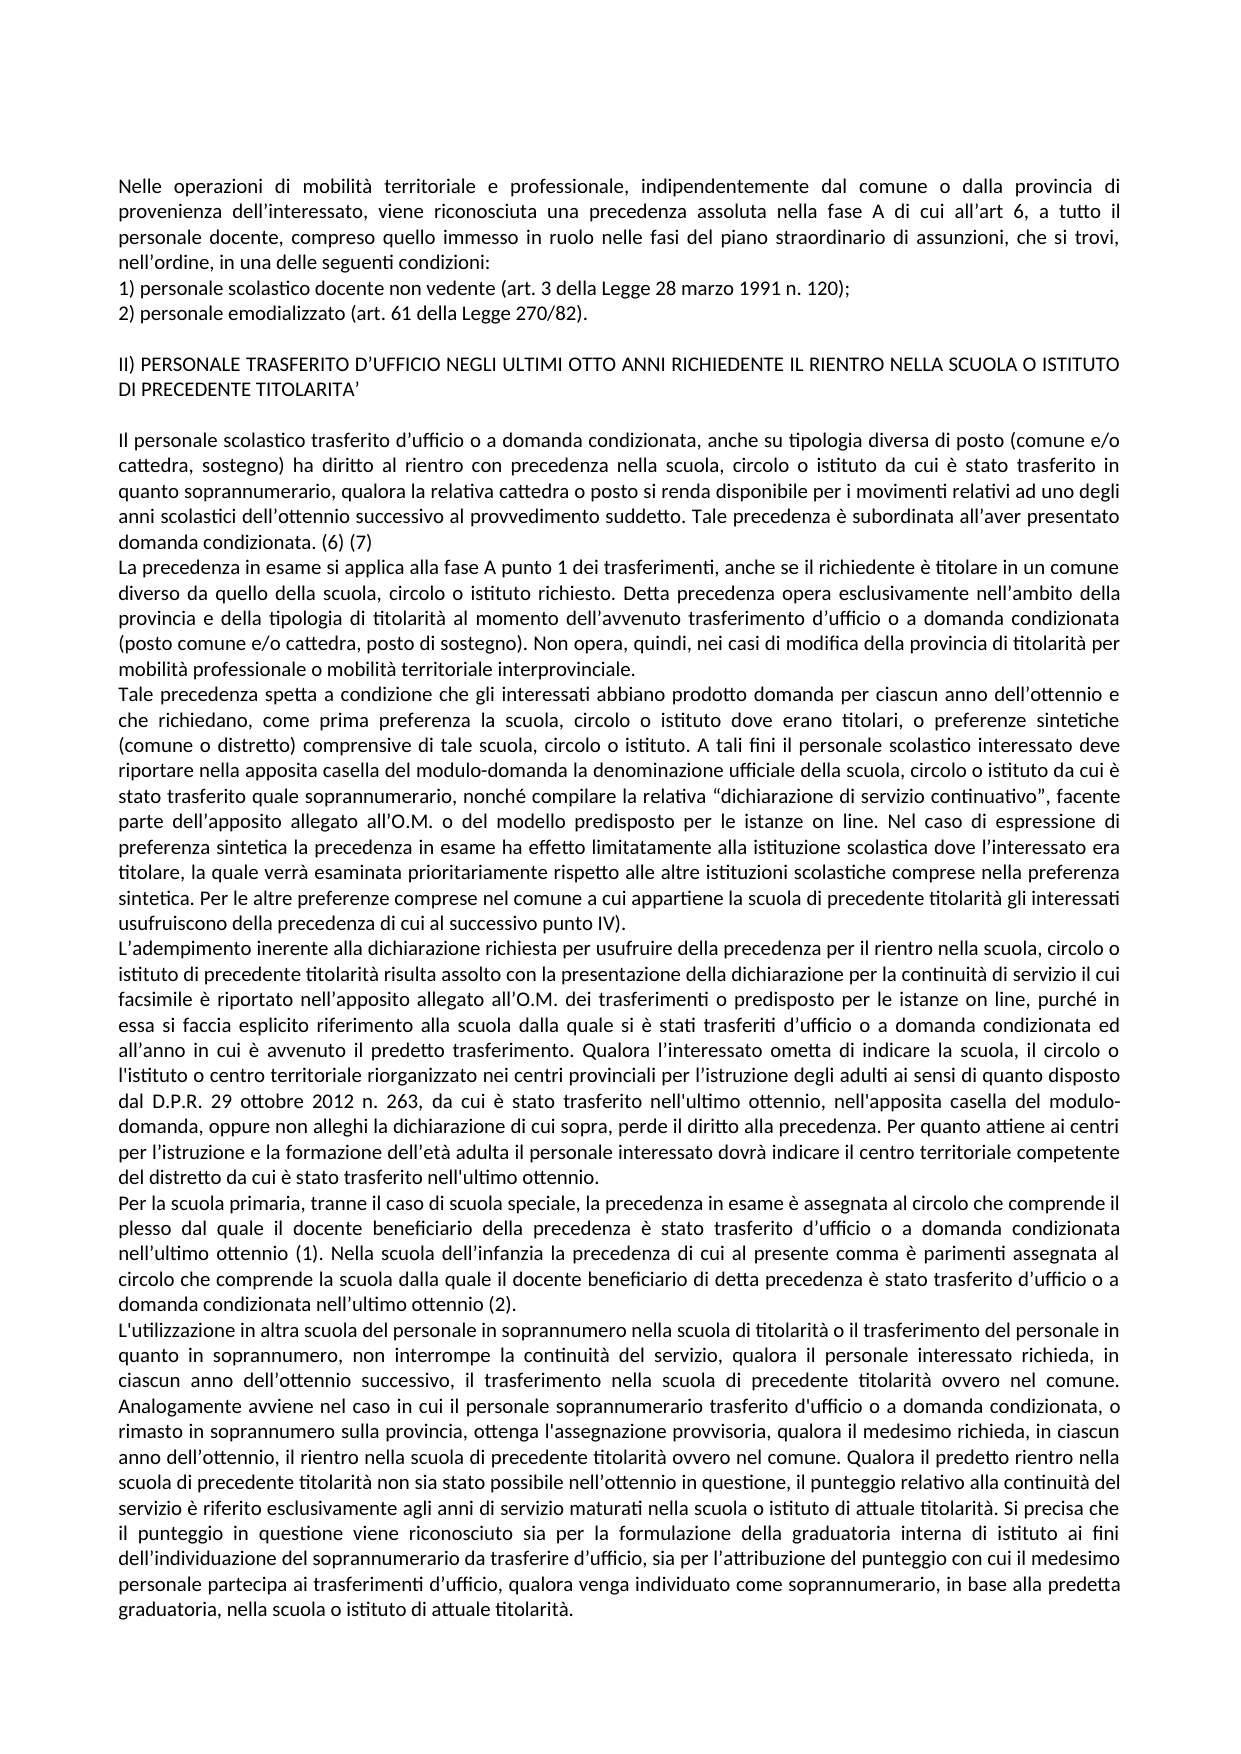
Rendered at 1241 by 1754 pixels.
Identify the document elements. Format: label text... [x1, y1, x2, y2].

text L’adempimento inerente alla dichiarazione richiesta per usufruire della precedenza per il rientro nella scuola, circolo o istituto di precedente titolarità risulta assolto con la presentazione della dichiarazione per la continuità di servizio il cui facsimile è riportato nell’apposito allegato all’O.M. dei trasferimenti o predisposto per le istanze on line, purché in essa si faccia esplicito riferimento alla scuola dalla quale si è stati trasferiti d’ufficio o a domanda condizionata ed all’anno in cui è avvenuto il predetto trasferimento. Qualora l’interessato ometta di indicare la scuola, il circolo o l'istituto o centro territoriale riorganizzato nei centri provinciali per l’istruzione degli adulti ai sensi di quanto disposto dal D.P.R. 29 ottobre 2012 n. 263, da cui è stato trasferito nell'ultimo ottennio, nell'apposita casella del modulo-domanda, oppure non alleghi la dichiarazione di cui sopra, perde il diritto alla precedenza. Per quanto attiene ai centri per l’istruzione e la formazione dell’età adulta il personale interessato dovrà indicare il centro territoriale competente del distretto da cui è stato trasferito nell'ultimo ottennio. [118, 936, 1122, 1190]
text Tale precedenza spetta a condizione che gli interessati abbiano prodotto domanda per ciascun anno dell’ottennio e che richiedano, come prima preferenza la scuola, circolo o istituto dove erano titolari, o preferenze sintetiche (comune o distretto) comprensive di tale scuola, circolo o istituto. A tali fini il personale scolastico interessato deve riportare nella apposita casella del modulo-domanda la denominazione ufficiale della scuola, circolo o istituto da cui è stato trasferito quale soprannumerario, nonché compilare la relativa “dichiarazione di servizio continuativo”, facente parte dell’apposito allegato all’O.M. o del modello predisposto per le istanze on line. Nel caso di espressione di preferenza sintetica la precedenza in esame ha effetto limitatamente alla istituzione scolastica dove l’interessato era titolare, la quale verrà esaminata prioritariamente rispetto alle altre istituzioni scolastiche comprese nella preferenza sintetica. Per le altre preferenze comprese nel comune a cui appartiene la scuola di precedente titolarità gli interessati usufruiscono della precedenza di cui al successivo punto IV). [118, 681, 1122, 936]
text Nelle operazioni di mobilità territoriale e professionale, indipendentemente dal comune o dalla provincia di provenienza dell’interessato, viene riconosciuta una precedenza assoluta nella fase A di cui all’art 6, a tutto il personale docente, compreso quello immesso in ruolo nelle fasi del piano straordinario di assunzioni, che si trovi, nell’ordine, in una delle seguenti condizioni: [118, 173, 1122, 275]
text L'utilizzazione in altra scuola del personale in soprannumero nella scuola di titolarità o il trasferimento del personale in quanto in soprannumero, non interrompe la continuità del servizio, qualora il personale interessato richieda, in ciascun anno dell’ottennio successivo, il trasferimento nella scuola di precedente titolarità ovvero nel comune. Analogamente avviene nel caso in cui il personale soprannumerario trasferito d'ufficio o a domanda condizionata, o rimasto in soprannumero sulla provincia, ottenga l'assegnazione provvisoria, qualora il medesimo richieda, in ciascun anno dell’ottennio, il rientro nella scuola di precedente titolarità ovvero nel comune. Qualora il predetto rientro nella scuola di precedente titolarità non sia stato possibile nell’ottennio in questione, il punteggio relativo alla continuità del servizio è riferito esclusivamente agli anni di servizio maturati nella scuola o istituto di attuale titolarità. Si precisa che il punteggio in questione viene riconosciuto sia per la formulazione della graduatoria interna di istituto ai fini dell’individuazione del soprannumerario da trasferire d’ufficio, sia per l’attribuzione del punteggio con cui il medesimo personale partecipa ai trasferimenti d’ufficio, qualora venga individuato come soprannumerario, in base alla predetta graduatoria, nella scuola o istituto di attuale titolarità. [118, 1317, 1122, 1622]
text Per la scuola primaria, tranne il caso di scuola speciale, la precedenza in esame è assegnata al circolo che comprende il plesso dal quale il docente beneficiario della precedenza è stato trasferito d’ufficio o a domanda condizionata nell’ultimo ottennio (1). Nella scuola dell’infanzia la precedenza di cui al presente comma è parimenti assegnata al circolo che comprende la scuola dalla quale il docente beneficiario di detta precedenza è stato trasferito d’ufficio o a domanda condizionata nell’ultimo ottennio (2). [118, 1190, 1122, 1317]
text 2) personale emodializzato (art. 61 della Legge 270/82). [118, 300, 1122, 326]
text II) PERSONALE TRASFERITO D’UFFICIO NEGLI ULTIMI OTTO ANNI RICHIEDENTE IL RIENTRO NELLA SCUOLA O ISTITUTO DI PRECEDENTE TITOLARITA’ [118, 351, 1122, 402]
text Il personale scolastico trasferito d’ufficio o a domanda condizionata, anche su tipologia diversa di posto (comune e/o cattedra, sostegno) ha diritto al rientro con precedenza nella scuola, circolo o istituto da cui è stato trasferito in quanto soprannumerario, qualora la relativa cattedra o posto si renda disponibile per i movimenti relativi ad uno degli anni scolastici dell’ottennio successivo al provvedimento suddetto. Tale precedenza è subordinata all’aver presentato domanda condizionata. (6) (7) [118, 427, 1122, 554]
text 1) personale scolastico docente non vedente (art. 3 della Legge 28 marzo 1991 n. 120); [118, 275, 1122, 300]
text La precedenza in esame si applica alla fase A punto 1 dei trasferimenti, anche se il richiedente è titolare in un comune diverso da quello della scuola, circolo o istituto richiesto. Detta precedenza opera esclusivamente nell’ambito della provincia e della tipologia di titolarità al momento dell’avvenuto trasferimento d’ufficio o a domanda condizionata (posto comune e/o cattedra, posto di sostegno). Non opera, quindi, nei casi di modifica della provincia di titolarità per mobilità professionale o mobilità territoriale interprovinciale. [118, 554, 1122, 681]
